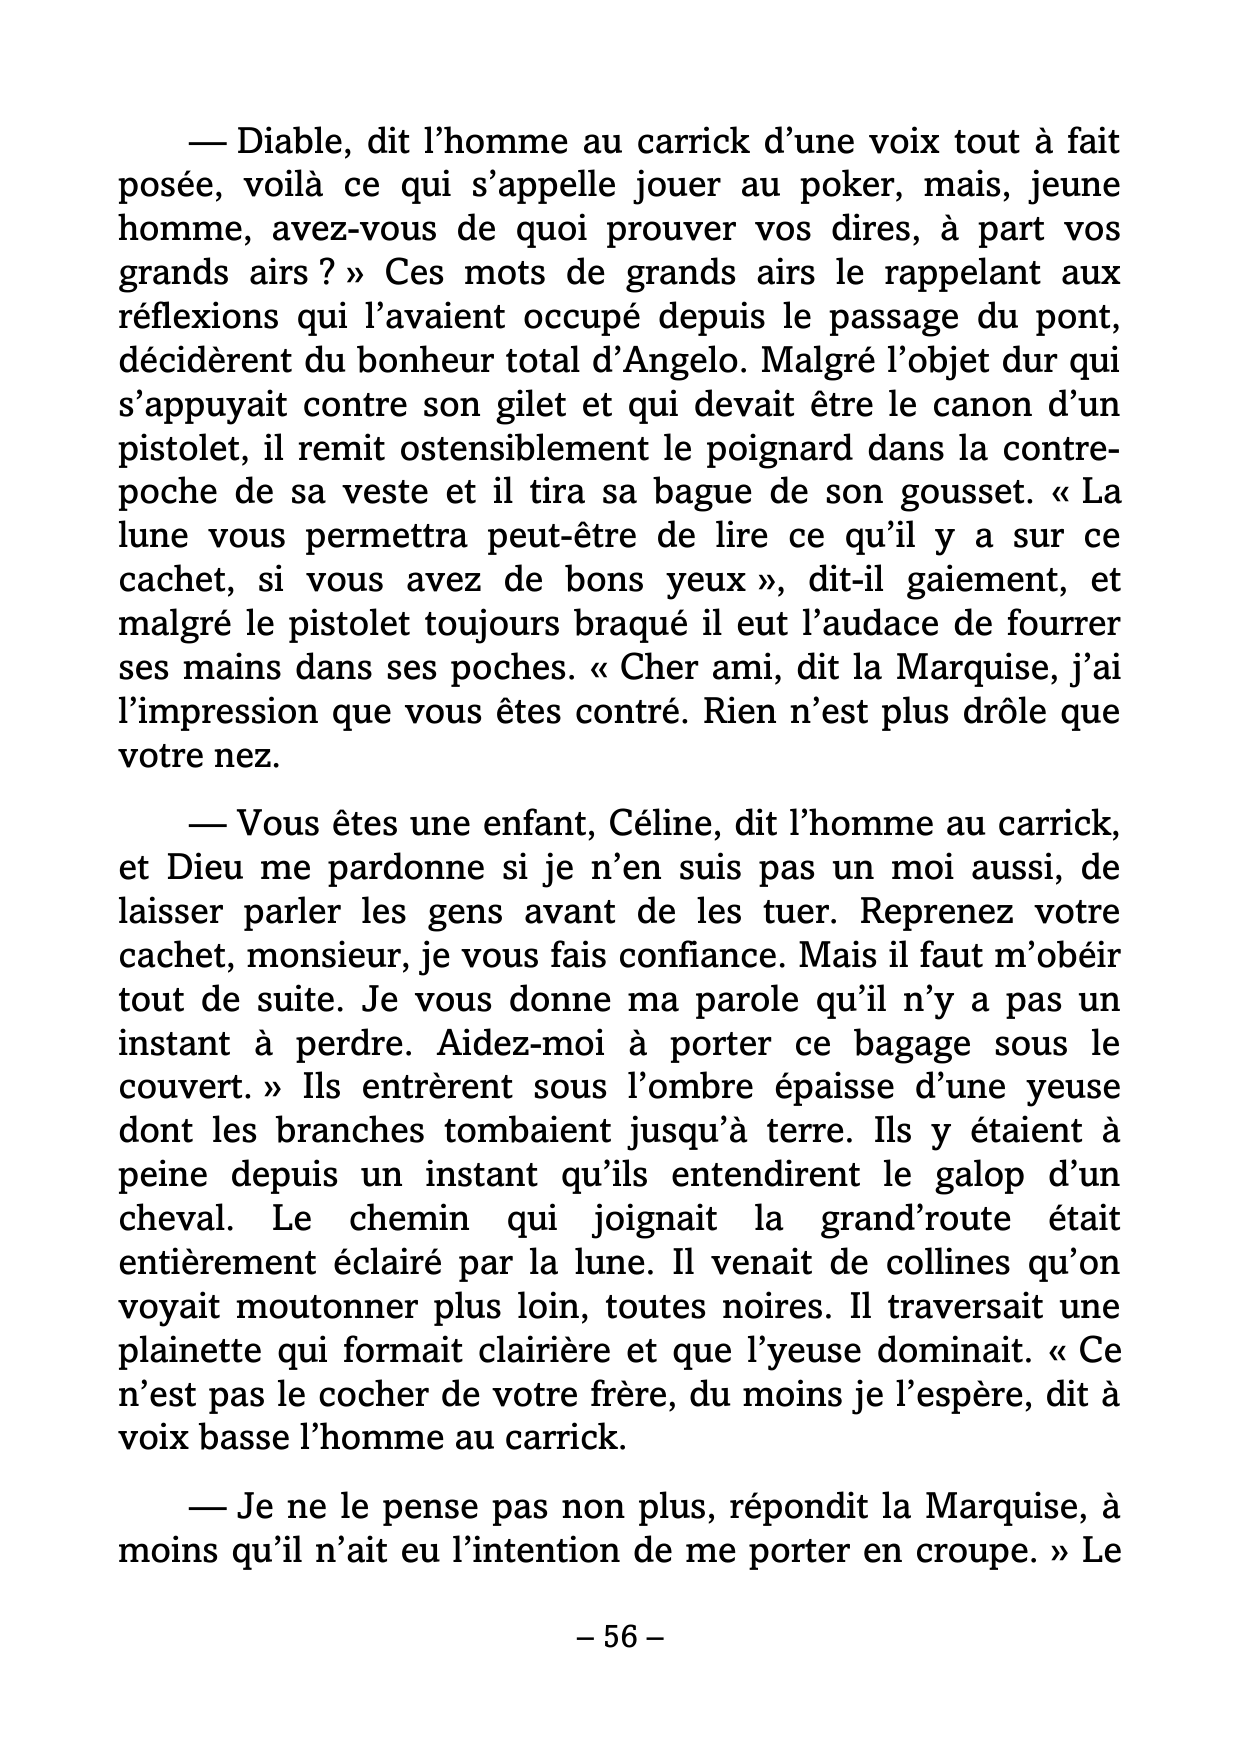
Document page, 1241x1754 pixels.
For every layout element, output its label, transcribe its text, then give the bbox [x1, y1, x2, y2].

text — Diable, dit l’homme au carrick d’une voix tout à fait posée, voilà ce qui s’appelle jouer au poker, mais, jeune homme, avez-vous de quoi prouver vos dires, à part vos grands airs ? » Ces mots de grands airs le rappelant aux réflexions qui l’avaient occupé depuis le passage du pont, décidèrent du bonheur total d’Angelo. Malgré l’objet dur qui s’appuyait contre son gilet et qui devait être le canon d’un pistolet, il remit ostensiblement le poignard dans la contre-poche de sa veste et il tira sa bague de son gousset. « La lune vous permettra peut-être de lire ce qu’il y a sur ce cachet, si vous avez de bons yeux », dit-il gaiement, et malgré le pistolet toujours braqué il eut l’audace de fourrer ses mains dans ses poches. « Cher ami, dit la Marquise, j’ai l’impression que vous êtes contré. Rien n’est plus drôle que votre nez. [118, 118, 1122, 776]
text — Vous êtes une enfant, Céline, dit l’homme au carrick, et Dieu me pardonne si je n’en suis pas un moi aussi, de laisser parler les gens avant de les tuer. Reprenez votre cachet, monsieur, je vous fais confiance. Mais il faut m’obéir tout de suite. Je vous donne ma parole qu’il n’y a pas un instant à perdre. Aidez-moi à porter ce bagage sous le couvert. » Ils entrèrent sous l’ombre épaisse d’une yeuse dont les branches tombaient jusqu’à terre. Ils y étaient à peine depuis un instant qu’ils entendirent le galop d’un cheval. Le chemin qui joignait la grand’route était entièrement éclairé par la lune. Il venait de collines qu’on voyait moutonner plus loin, toutes noires. Il traversait une plainette qui formait clairière et que l’yeuse dominait. « Ce n’est pas le cocher de votre frère, du moins je l’espère, dit à voix basse l’homme au carrick. [118, 801, 1122, 1459]
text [118, 1484, 1122, 1571]
